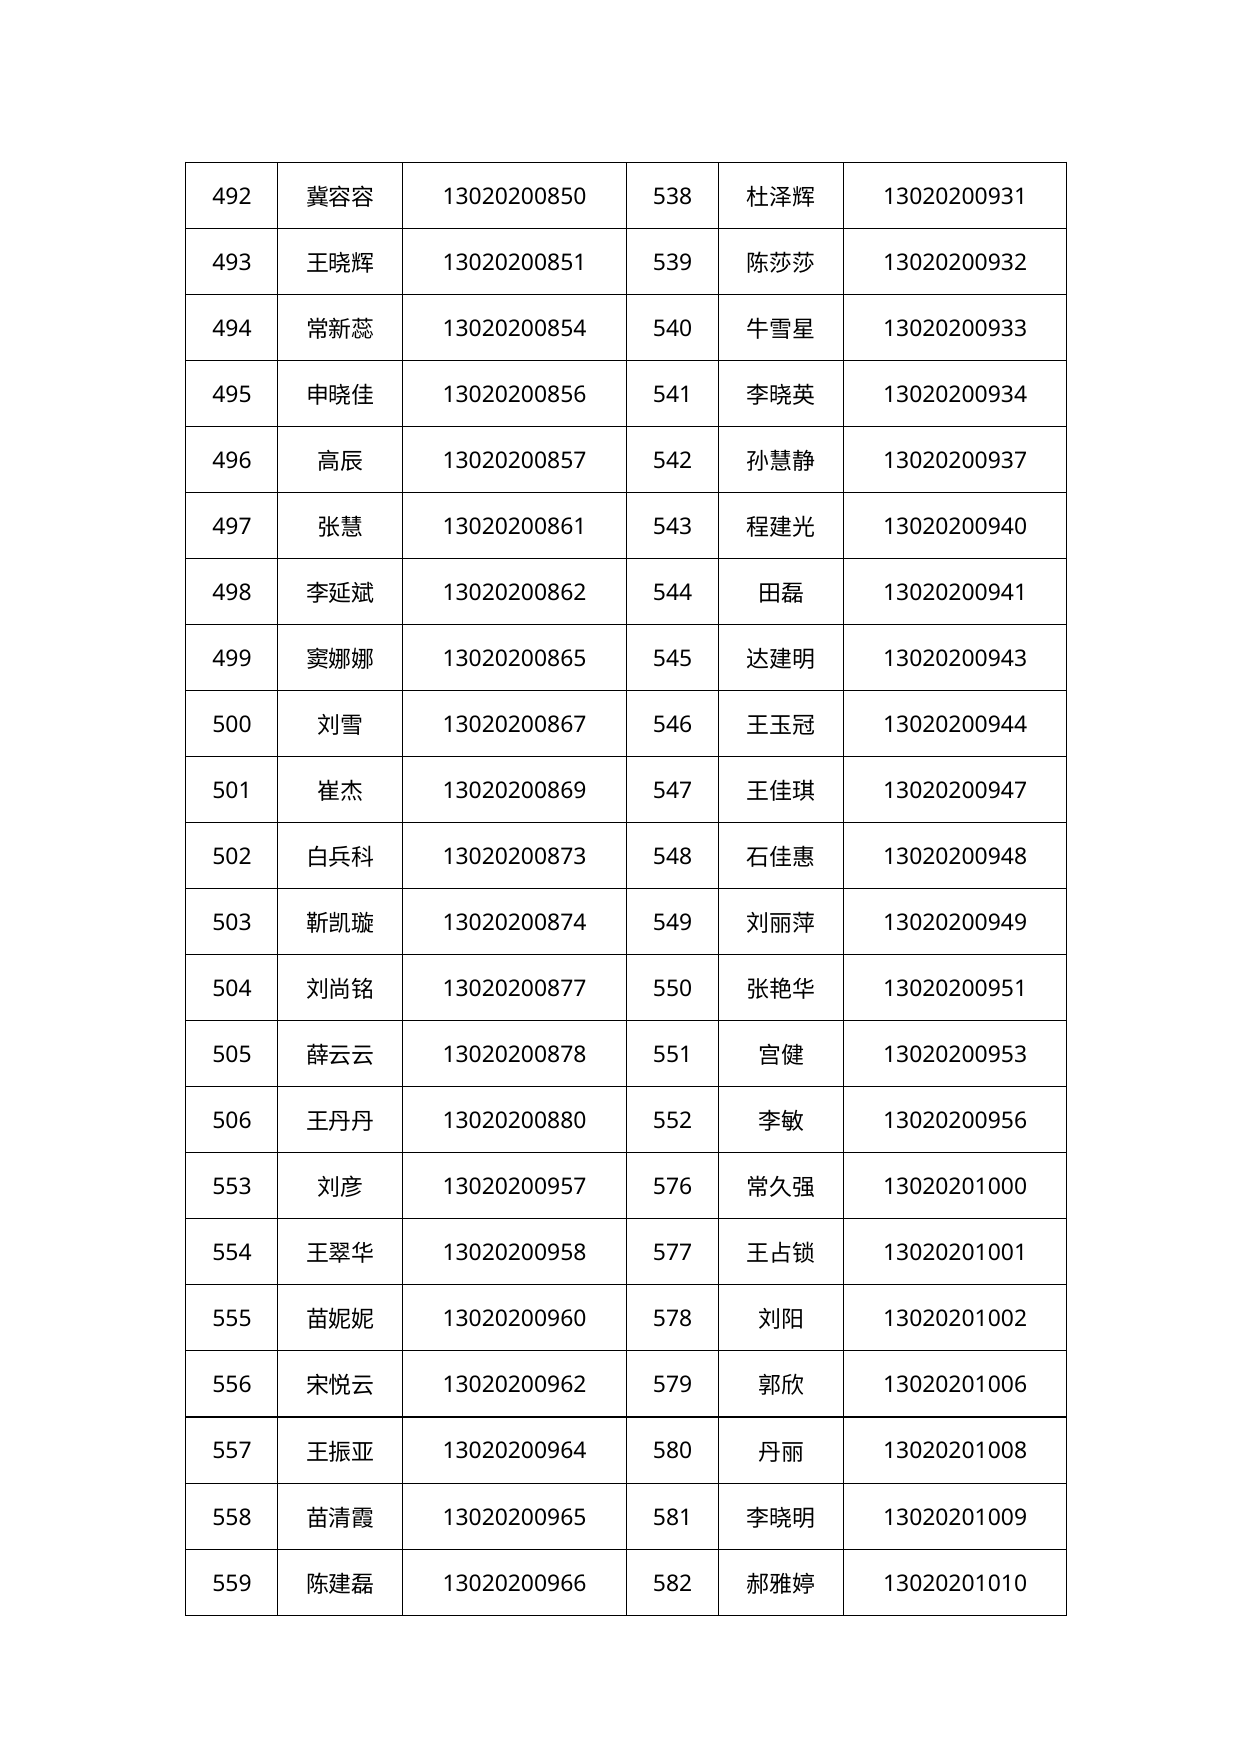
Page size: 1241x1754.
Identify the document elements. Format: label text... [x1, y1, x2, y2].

table_cell 13020200932 [844, 229, 1066, 294]
table_cell 581 [627, 1484, 718, 1548]
table_cell 501 [186, 757, 277, 822]
table_cell 李晓明 [719, 1484, 843, 1548]
table_cell 13020200880 [403, 1087, 626, 1152]
table_cell 薛云云 [278, 1021, 402, 1086]
table_cell 苗清霞 [278, 1484, 402, 1548]
table_cell 陈莎莎 [719, 229, 843, 294]
table_cell 石佳惠 [719, 823, 843, 888]
table_cell 496 [186, 427, 277, 492]
table_cell 靳凯璇 [278, 889, 402, 954]
table_cell 546 [627, 691, 718, 756]
table_cell 13020200878 [403, 1021, 626, 1086]
table_cell 554 [186, 1219, 277, 1284]
table_cell 580 [627, 1418, 718, 1482]
table_cell 503 [186, 889, 277, 954]
table_cell 13020200934 [844, 361, 1066, 426]
table_cell 13020200877 [403, 955, 626, 1020]
table_cell 13020200953 [844, 1021, 1066, 1086]
table_cell 495 [186, 361, 277, 426]
table_cell 13020200951 [844, 955, 1066, 1020]
table_cell 13020200958 [403, 1219, 626, 1284]
table_cell 13020200867 [403, 691, 626, 756]
table_cell 13020200964 [403, 1418, 626, 1482]
table_cell 刘雪 [278, 691, 402, 756]
table_cell 500 [186, 691, 277, 756]
table_cell 王玉冠 [719, 691, 843, 756]
table_cell 538 [627, 163, 718, 228]
table_cell 张艳华 [719, 955, 843, 1020]
table_cell 13020200956 [844, 1087, 1066, 1152]
table_cell 王晓辉 [278, 229, 402, 294]
table_cell 549 [627, 889, 718, 954]
table_cell 王振亚 [278, 1418, 402, 1482]
table_cell 540 [627, 295, 718, 360]
table_cell 13020200851 [403, 229, 626, 294]
table_cell 崔杰 [278, 757, 402, 822]
table_cell 高辰 [278, 427, 402, 492]
table_cell 492 [186, 163, 277, 228]
table_cell 王丹丹 [278, 1087, 402, 1152]
table_cell 13020200874 [403, 889, 626, 954]
table_cell 13020200861 [403, 493, 626, 558]
table_cell 冀容容 [278, 163, 402, 228]
table_cell 13020201000 [844, 1153, 1066, 1218]
table_cell 孙慧静 [719, 427, 843, 492]
table_cell 13020200965 [403, 1484, 626, 1548]
table_cell 547 [627, 757, 718, 822]
table_cell 王翠华 [278, 1219, 402, 1284]
table_cell 13020200943 [844, 625, 1066, 690]
table_cell 577 [627, 1219, 718, 1284]
table_cell 555 [186, 1285, 277, 1350]
table_cell 497 [186, 493, 277, 558]
table_cell 541 [627, 361, 718, 426]
table_cell 582 [627, 1550, 718, 1614]
table_cell 13020200960 [403, 1285, 626, 1350]
table_cell 576 [627, 1153, 718, 1218]
table_cell 杜泽辉 [719, 163, 843, 228]
table_cell 13020200856 [403, 361, 626, 426]
table_cell 13020200966 [403, 1550, 626, 1614]
table_cell 504 [186, 955, 277, 1020]
table_cell 13020201002 [844, 1285, 1066, 1350]
table_cell 506 [186, 1087, 277, 1152]
table_cell 宋悦云 [278, 1351, 402, 1416]
table_cell 13020200949 [844, 889, 1066, 954]
table_cell 13020200962 [403, 1351, 626, 1416]
table_cell 窦娜娜 [278, 625, 402, 690]
table_cell 556 [186, 1351, 277, 1416]
table_cell 544 [627, 559, 718, 624]
table_cell 13020200937 [844, 427, 1066, 492]
table_cell 559 [186, 1550, 277, 1614]
table_cell 13020200933 [844, 295, 1066, 360]
table_cell 578 [627, 1285, 718, 1350]
table_cell 丹丽 [719, 1418, 843, 1482]
table_cell 程建光 [719, 493, 843, 558]
table_cell 13020200865 [403, 625, 626, 690]
table_cell 13020200862 [403, 559, 626, 624]
table_cell 550 [627, 955, 718, 1020]
table_cell 刘阳 [719, 1285, 843, 1350]
table_cell 张慧 [278, 493, 402, 558]
table_cell 13020200941 [844, 559, 1066, 624]
table_cell 李延斌 [278, 559, 402, 624]
table_cell 543 [627, 493, 718, 558]
table_cell 牛雪星 [719, 295, 843, 360]
table_cell 13020201010 [844, 1550, 1066, 1614]
table_cell 刘彦 [278, 1153, 402, 1218]
table_cell 539 [627, 229, 718, 294]
table_cell 13020200873 [403, 823, 626, 888]
table_cell 13020200948 [844, 823, 1066, 888]
table_cell 李晓英 [719, 361, 843, 426]
table_cell 13020201008 [844, 1418, 1066, 1482]
table_cell 558 [186, 1484, 277, 1548]
table_cell 13020200931 [844, 163, 1066, 228]
table_cell 499 [186, 625, 277, 690]
table_cell 宫健 [719, 1021, 843, 1086]
table_cell 刘丽萍 [719, 889, 843, 954]
table_cell 13020200957 [403, 1153, 626, 1218]
table_cell 常久强 [719, 1153, 843, 1218]
table_cell 陈建磊 [278, 1550, 402, 1614]
table_cell 13020200857 [403, 427, 626, 492]
table_cell 557 [186, 1418, 277, 1482]
table_cell 刘尚铭 [278, 955, 402, 1020]
table_cell 13020201009 [844, 1484, 1066, 1548]
table_cell 王占锁 [719, 1219, 843, 1284]
table_cell 13020200940 [844, 493, 1066, 558]
table_cell 553 [186, 1153, 277, 1218]
table_cell 郭欣 [719, 1351, 843, 1416]
table_cell 502 [186, 823, 277, 888]
table_cell 苗妮妮 [278, 1285, 402, 1350]
table_cell 13020200944 [844, 691, 1066, 756]
table_cell 552 [627, 1087, 718, 1152]
table_cell 田磊 [719, 559, 843, 624]
table_cell 579 [627, 1351, 718, 1416]
table_cell 13020200850 [403, 163, 626, 228]
table_cell 13020200869 [403, 757, 626, 822]
table_cell 李敏 [719, 1087, 843, 1152]
table_cell 545 [627, 625, 718, 690]
table_cell 申晓佳 [278, 361, 402, 426]
table_cell 548 [627, 823, 718, 888]
table_cell 13020201001 [844, 1219, 1066, 1284]
table_cell 13020200947 [844, 757, 1066, 822]
table_cell 494 [186, 295, 277, 360]
table_cell 551 [627, 1021, 718, 1086]
table_cell 王佳琪 [719, 757, 843, 822]
table_cell 13020201006 [844, 1351, 1066, 1416]
table_cell 542 [627, 427, 718, 492]
table_cell 郝雅婷 [719, 1550, 843, 1614]
table_cell 常新蕊 [278, 295, 402, 360]
table_cell 达建明 [719, 625, 843, 690]
table_cell 498 [186, 559, 277, 624]
table_cell 493 [186, 229, 277, 294]
table_cell 13020200854 [403, 295, 626, 360]
table_cell 505 [186, 1021, 277, 1086]
table_cell 白兵科 [278, 823, 402, 888]
